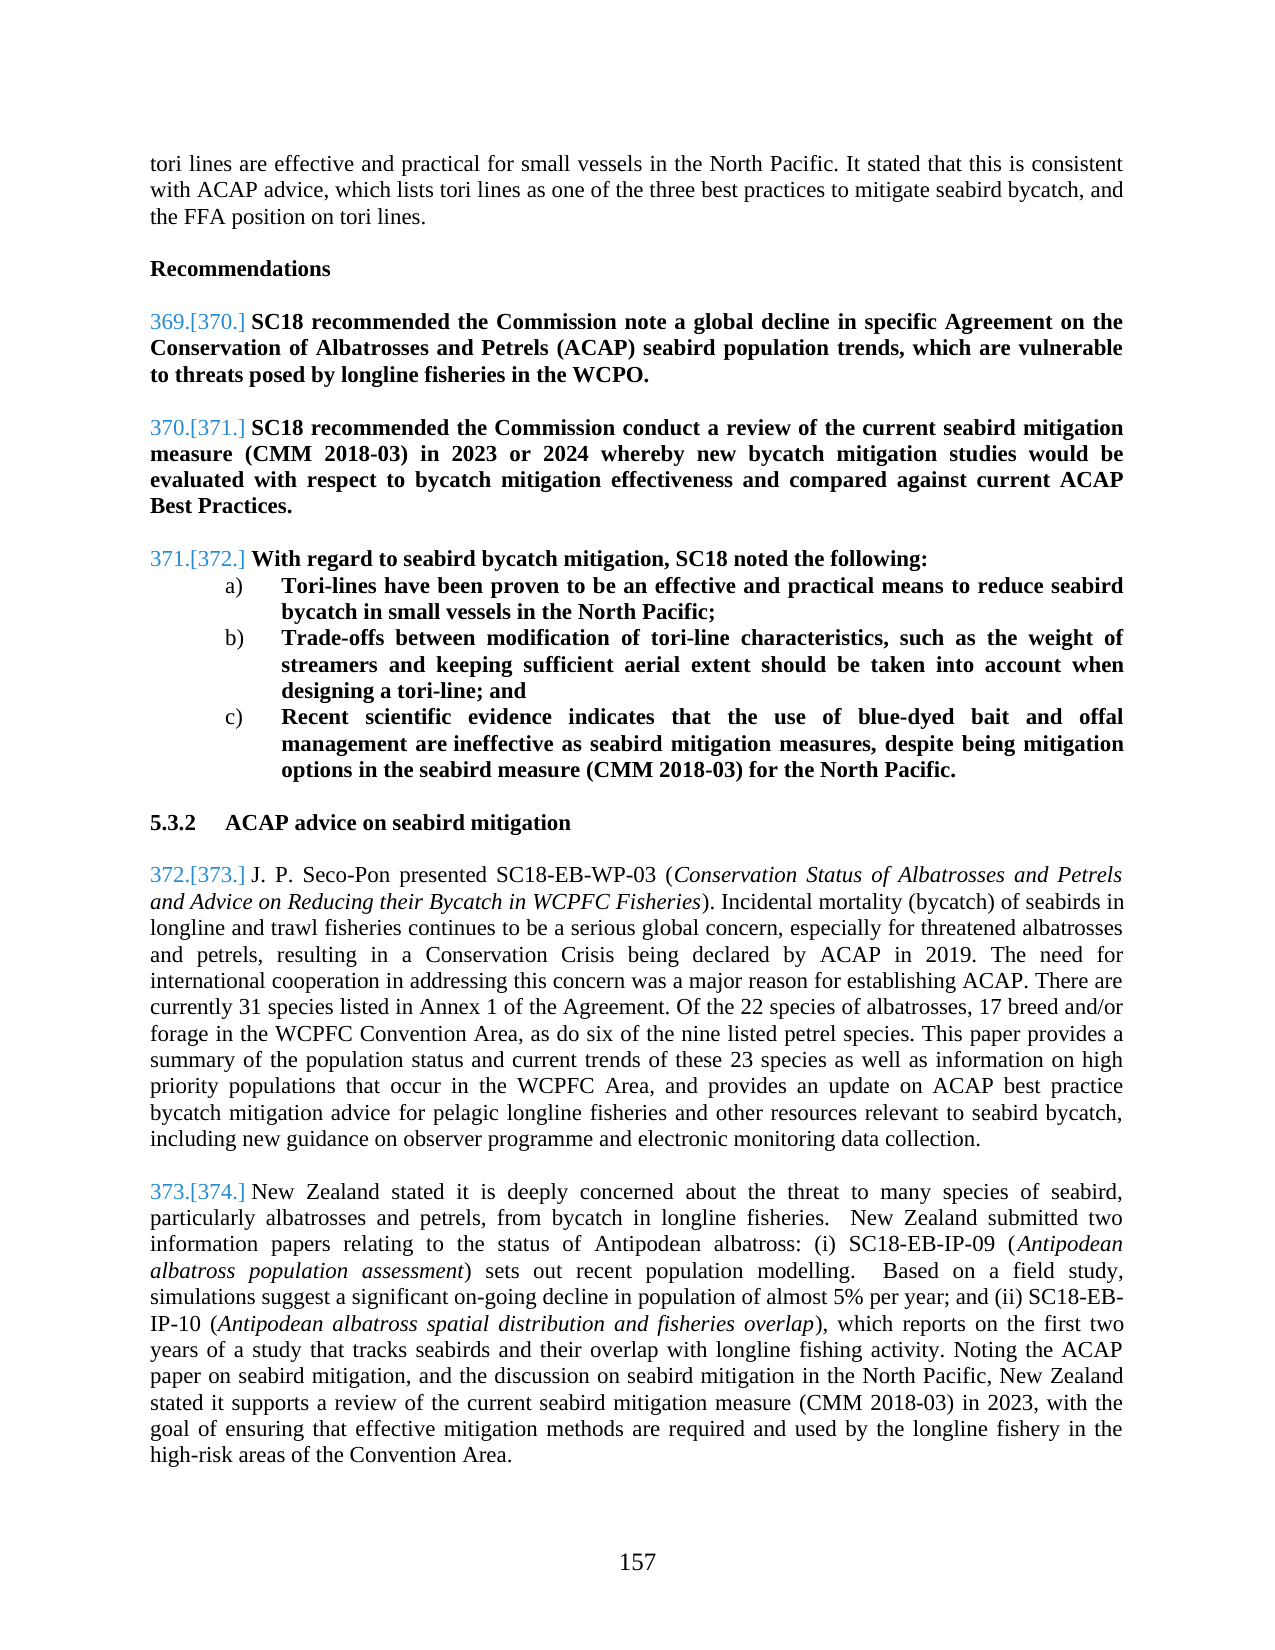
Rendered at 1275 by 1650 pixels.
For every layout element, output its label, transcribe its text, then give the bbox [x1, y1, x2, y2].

list ACAP advice on seabird mitigation [150, 809, 1125, 835]
list Recommendations [150, 255, 1125, 282]
text J. P. Seco-Pon presented SC18-EB-WP-03 (Conservation Status of Albatrosses and Petrels and Advice on Reducing their Bycatch in WCPFC Fisheries). Incidental mortality (bycatch) of seabirds in longline and trawl fisheries continues to be a serious global concern, especially for threatened albatrosses and petrels, resulting in a Conservation Crisis being declared by ACAP in 2019. The need for international cooperation in addressing this concern was a major reason for establishing ACAP. There are currently 31 species listed in Annex 1 of the Agreement. Of the 22 species of albatrosses, 17 breed and/or forage in the WCPFC Convention Area, as do six of the nine listed petrel species. This paper provides a summary of the population status and current trends of these 23 species as well as information on high priority populations that occur in the WCPFC Area, and provides an update on ACAP best practice bycatch mitigation advice for pelagic longline fisheries and other resources relevant to seabird bycatch, including new guidance on observer programme and electronic monitoring data collection. [150, 862, 1125, 1151]
list Trade-offs between modification of tori-line characteristics, such as the weight of streamers and keeping sufficient aerial extent should be taken into account when designing a tori-line; and [225, 624, 1125, 703]
list With regard to seabird bycatch mitigation, SC18 noted the following: [150, 545, 1125, 572]
list Tori-lines have been proven to be an effective and practical means to reduce seabird bycatch in small vessels in the North Pacific; [225, 572, 1125, 624]
list SC18 recommended the Commission note a global decline in specific Agreement on the Conservation of Albatrosses and Petrels (ACAP) seabird population trends, which are vulnerable to threats posed by longline fisheries in the WCPO. [150, 308, 1125, 387]
list SC18 recommended the Commission conduct a review of the current seabird mitigation measure (CMM 2018-03) in 2023 or 2024 whereby new bycatch mitigation studies would be evaluated with respect to bycatch mitigation effectiveness and compared against current ACAP Best Practices. [150, 413, 1125, 519]
list Recent scientific evidence indicates that the use of blue-dyed bait and offal management are ineffective as seabird mitigation measures, despite being mitigation options in the seabird measure (CMM 2018-03) for the North Pacific. [225, 703, 1125, 782]
text New Zealand stated it is deeply concerned about the threat to many species of seabird, particularly albatrosses and petrels, from bycatch in longline fisheries. New Zealand submitted two information papers relating to the status of Antipodean albatross: (i) SC18-EB-IP-09 (Antipodean albatross population assessment) sets out recent population modelling. Based on a field study, simulations suggest a significant on-going decline in population of almost 5% per year; and (ii) SC18-EB-IP-10 (Antipodean albatross spatial distribution and fisheries overlap), which reports on the first two years of a study that tracks seabirds and their overlap with longline fishing activity. Noting the ACAP paper on seabird mitigation, and the discussion on seabird mitigation in the North Pacific, New Zealand stated it supports a review of the current seabird mitigation measure (CMM 2018-03) in 2023, with the goal of ensuring that effective mitigation methods are required and used by the longline fishery in the high-risk areas of the Convention Area. [150, 1178, 1125, 1468]
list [150, 150, 1125, 229]
